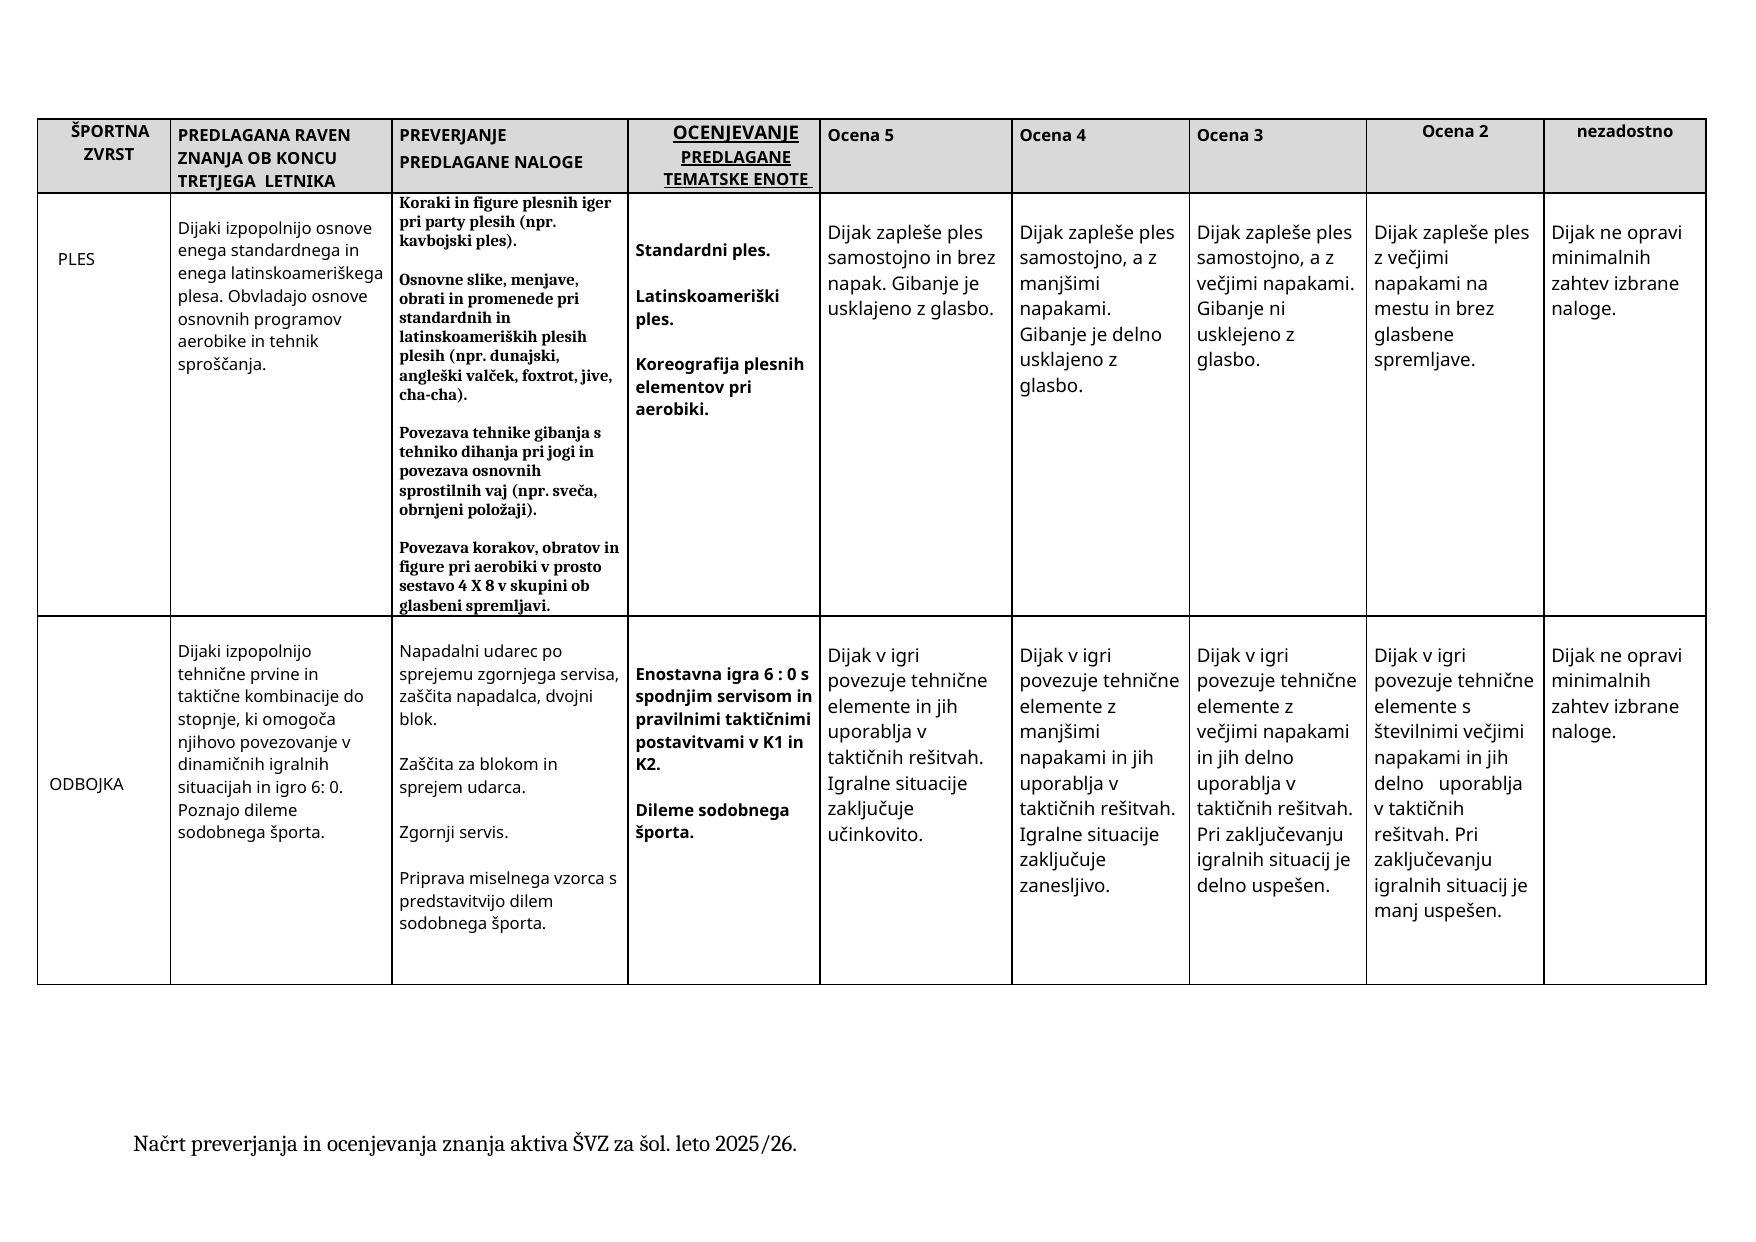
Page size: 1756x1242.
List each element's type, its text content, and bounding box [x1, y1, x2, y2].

table_cell Dijaki izpopolnijo tehnične prvine in taktične kombinacije do stopnje, ki omogoča njihovo povezovanje v dinamičnih igralnih situacijah in igro 6: 0. Poznajo dileme sodobnega športa. [171, 617, 391, 984]
table_cell Dijak ne opravi minimalnih zahtev izbrane naloge. [1545, 194, 1705, 615]
table_header Ocena 5 [821, 120, 1011, 192]
table_header nezadostno [1545, 120, 1705, 192]
table_cell Koraki in figure plesnih iger pri party plesih (npr. kavbojski ples). Osnovne slike, menjave, obrati in promenede pri standardnih in latinskoameriških plesih plesih (npr. dunajski, angleški valček, foxtrot, jive, cha-cha). Povezava tehnike gibanja s tehniko dihanja pri jogi in povezava osnovnih sprostilnih vaj (npr. sveča, obrnjeni položaji). Povezava korakov, obratov in figure pri aerobiki v prosto sestavo 4 X 8 v skupini ob glasbeni spremljavi. [393, 194, 627, 615]
table_cell PLES [38, 194, 170, 615]
table_cell Enostavna igra 6 : 0 s spodnjim servisom in pravilnimi taktičnimi postavitvami v K1 in K2. Dileme sodobnega športa. [629, 617, 819, 984]
table_header Ocena 4 [1013, 120, 1189, 192]
table_cell Dijak zapleše ples samostojno in brez napak. Gibanje je usklajeno z glasbo. [821, 194, 1011, 615]
table_cell Dijak v igri povezuje tehnične elemente z manjšimi napakami in jih uporablja v taktičnih rešitvah. Igralne situacije zaključuje zanesljivo. [1013, 617, 1189, 984]
table_header Ocena 2 [1367, 120, 1543, 192]
table_cell Dijak ne opravi minimalnih zahtev izbrane naloge. [1545, 617, 1705, 984]
table_cell Dijaki izpopolnijo osnove enega standardnega in enega latinskoameriškega plesa. Obvladajo osnove osnovnih programov aerobike in tehnik sproščanja. [171, 194, 391, 615]
table_header ŠPORTNA ZVRST [38, 120, 170, 192]
table_cell Dijak zapleše ples samostojno, a z manjšimi napakami. Gibanje je delno usklajeno z glasbo. [1013, 194, 1189, 615]
table_cell ODBOJKA [38, 617, 170, 984]
table_header Ocena 3 [1190, 120, 1366, 192]
table_cell Dijak zapleše ples z večjimi napakami na mestu in brez glasbene spremljave. [1367, 194, 1543, 615]
table_header PREVERJANJE PREDLAGANE NALOGE [393, 120, 627, 192]
table_header OCENJEVANJE PREDLAGANE TEMATSKE ENOTE [629, 120, 819, 192]
table_cell Dijak zapleše ples samostojno, a z večjimi napakami. Gibanje ni usklejeno z glasbo. [1190, 194, 1366, 615]
table_header PREDLAGANA RAVEN ZNANJA OB KONCU TRETJEGA LETNIKA [171, 120, 391, 192]
table_cell Dijak v igri povezuje tehnične elemente in jih uporablja v taktičnih rešitvah. Igralne situacije zaključuje učinkovito. [821, 617, 1011, 984]
table_cell Napadalni udarec po sprejemu zgornjega servisa, zaščita napadalca, dvojni blok. Zaščita za blokom in sprejem udarca. Zgornji servis. Priprava miselnega vzorca s predstavitvijo dilem sodobnega športa. [393, 617, 627, 984]
table_cell Standardni ples. Latinskoameriški ples. Koreografija plesnih elementov pri aerobiki. [629, 194, 819, 615]
